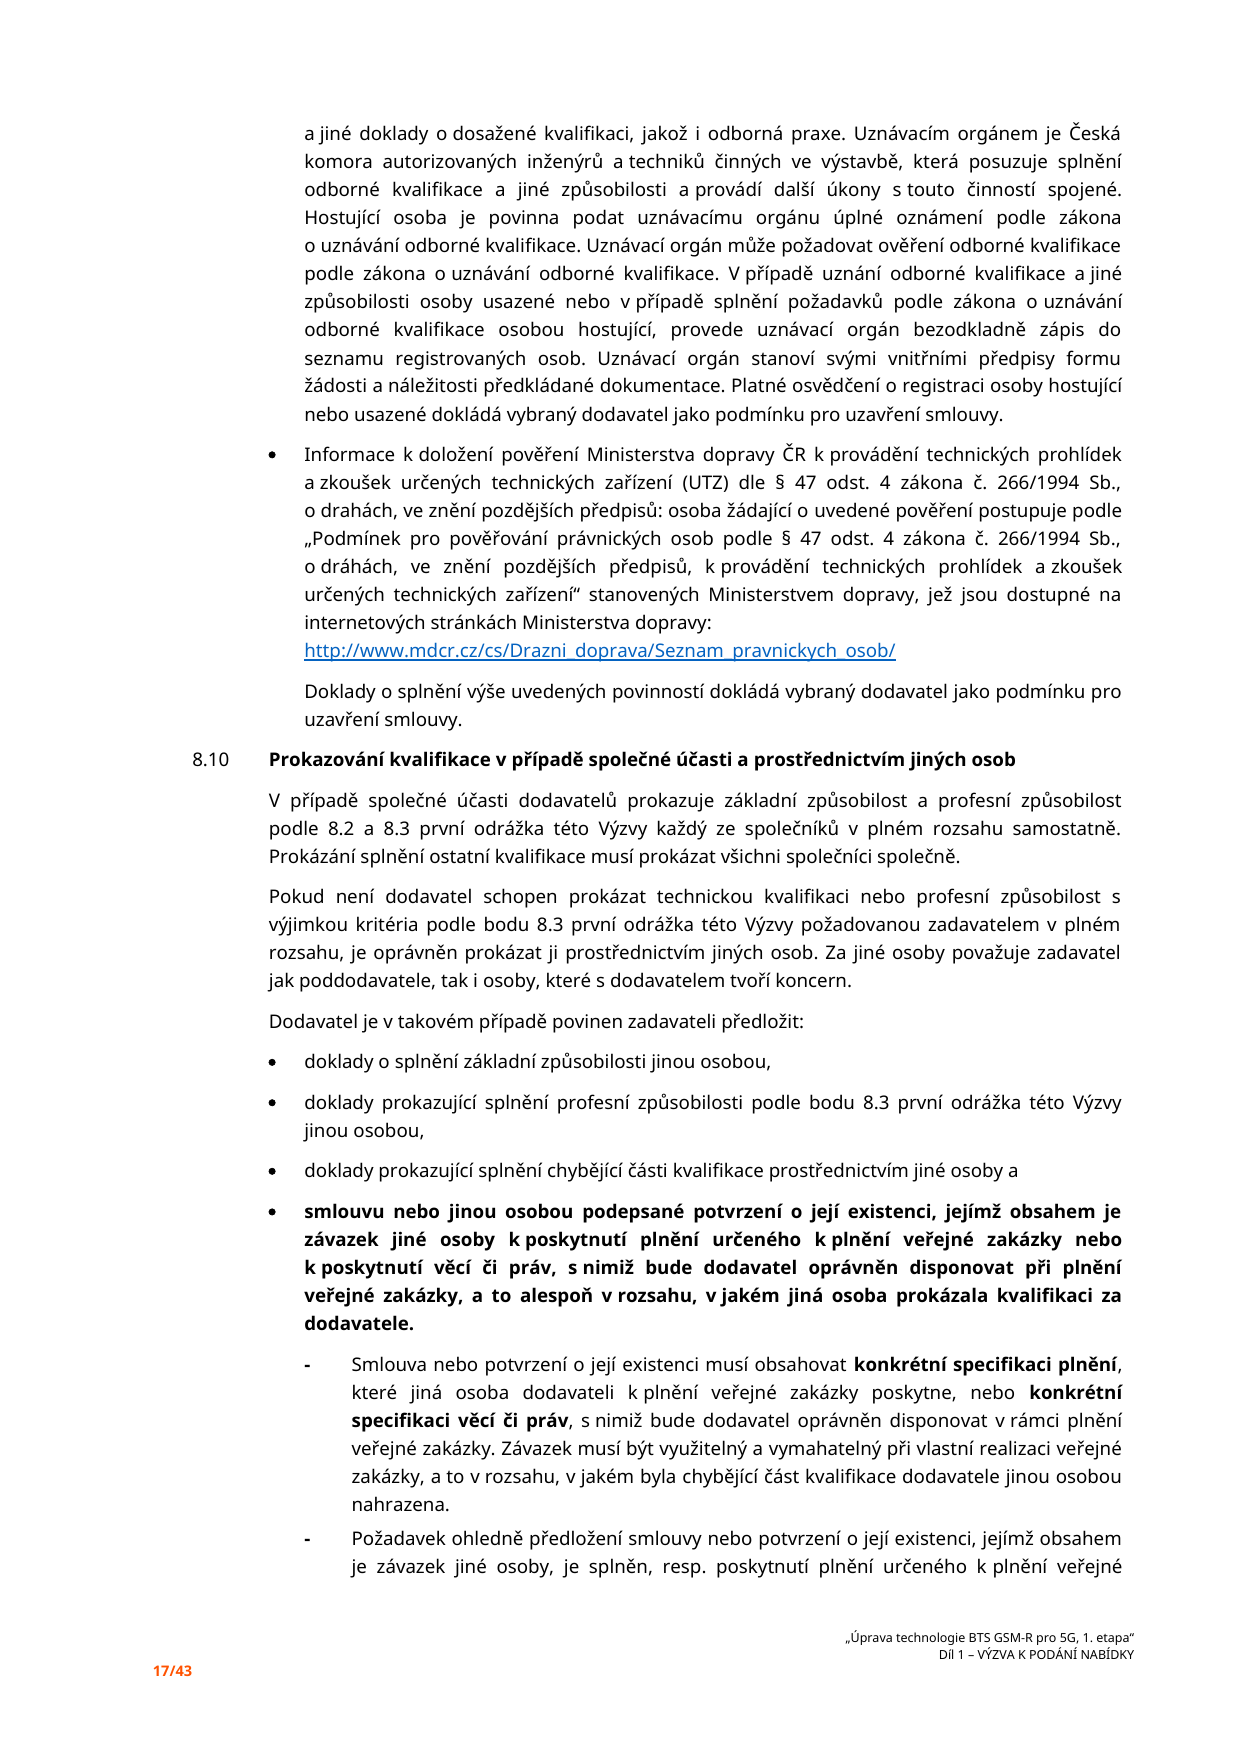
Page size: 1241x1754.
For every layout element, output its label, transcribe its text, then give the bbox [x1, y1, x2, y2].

text doklady o splnění základní způsobilosti jinou osobou, [269, 1049, 1122, 1074]
text V případě společné účasti dodavatelů prokazuje základní způsobilost a profesní způsobilost podle 8.2 a 8.3 první odrážka této Výzvy každý ze společníků v plném rozsahu samostatně. Prokázání splnění ostatní kvalifikace musí prokázat všichni společníci společně. [269, 787, 1122, 869]
text Dodavatel je v takovém případě povinen zadavateli předložit: [269, 1008, 1122, 1034]
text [304, 1525, 1122, 1579]
text Smlouva nebo potvrzení o její existenci musí obsahovat konkrétní specifikaci plnění, které jiná osoba dodavateli k plnění veřejné zakázky poskytne, nebo konkrétní specifikaci věcí či práv, s nimiž bude dodavatel oprávněn disponovat v rámci plnění veřejné zakázky. Závazek musí být využitelný a vymahatelný při vlastní realizaci veřejné zakázky, a to v rozsahu, v jakém byla chybějící část kvalifikace dodavatele jinou osobou nahrazena. [304, 1351, 1122, 1517]
text http://www.mdcr.cz/cs/Drazni_doprava/Seznam_pravnickych_osob/ [304, 637, 1122, 663]
text smlouvu nebo jinou osobou podepsané potvrzení o její existenci, jejímž obsahem je závazek jiné osoby k poskytnutí plnění určeného k plnění veřejné zakázky nebo k poskytnutí věcí či práv, s nimiž bude dodavatel oprávněn disponovat při plnění veřejné zakázky, a to alespoň v rozsahu, v jakém jiná osoba prokázala kvalifikaci za dodavatele. [269, 1198, 1122, 1336]
text Pokud není dodavatel schopen prokázat technickou kvalifikaci nebo profesní způsobilost s výjimkou kritéria podle bodu 8.3 první odrážka této Výzvy požadovanou zadavatelem v plném rozsahu, je oprávněn prokázat ji prostřednictvím jiných osob. Za jiné osoby považuje zadavatel jak poddodavatele, tak i osoby, které s dodavatelem tvoří koncern. [269, 884, 1122, 993]
text doklady prokazující splnění chybějící části kvalifikace prostřednictvím jiné osoby a [269, 1158, 1122, 1183]
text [269, 121, 1122, 426]
text Prokazování kvalifikace v případě společné účasti a prostřednictvím jiných osob [192, 747, 1122, 772]
text Doklady o splnění výše uvedených povinností dokládá vybraný dodavatel jako podmínku pro uzavření smlouvy. [304, 678, 1122, 732]
text Informace k doložení pověření Ministerstva dopravy ČR k provádění technických prohlídek a zkoušek určených technických zařízení (UTZ) dle § 47 odst. 4 zákona č. 266/1994 Sb., o drahách, ve znění pozdějších předpisů: osoba žádající o uvedené pověření postupuje podle „Podmínek pro pověřování právnických osob podle § 47 odst. 4 zákona č. 266/1994 Sb., o dráhách, ve znění pozdějších předpisů, k provádění technických prohlídek a zkoušek určených technických zařízení“ stanovených Ministerstvem dopravy, jež jsou dostupné na internetových stránkách Ministerstva dopravy: [269, 441, 1122, 635]
text doklady prokazující splnění profesní způsobilosti podle bodu 8.3 první odrážka této Výzvy jinou osobou, [269, 1089, 1122, 1143]
